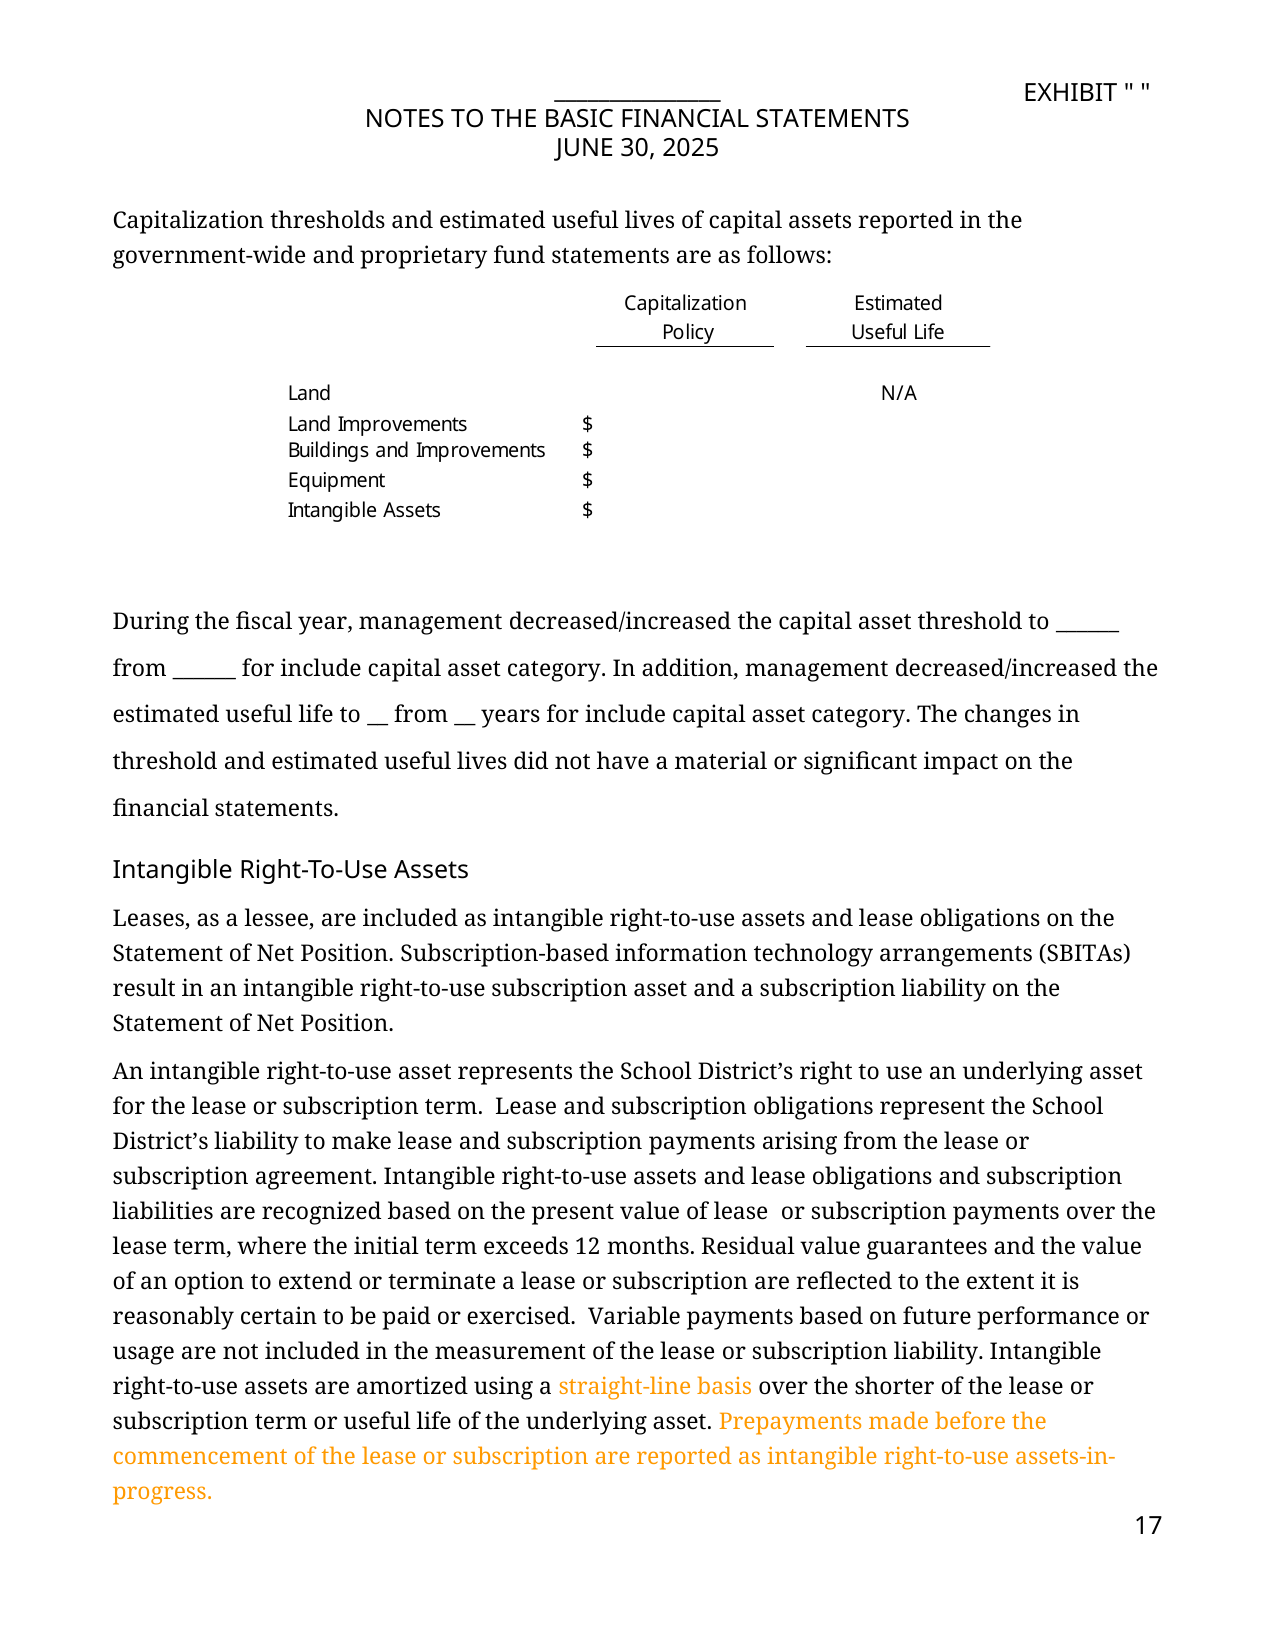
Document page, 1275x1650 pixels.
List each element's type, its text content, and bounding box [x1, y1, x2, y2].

text Capitalization thresholds and estimated useful lives of capital assets reported in the government-wide statements are as follows: [112, 204, 1162, 270]
